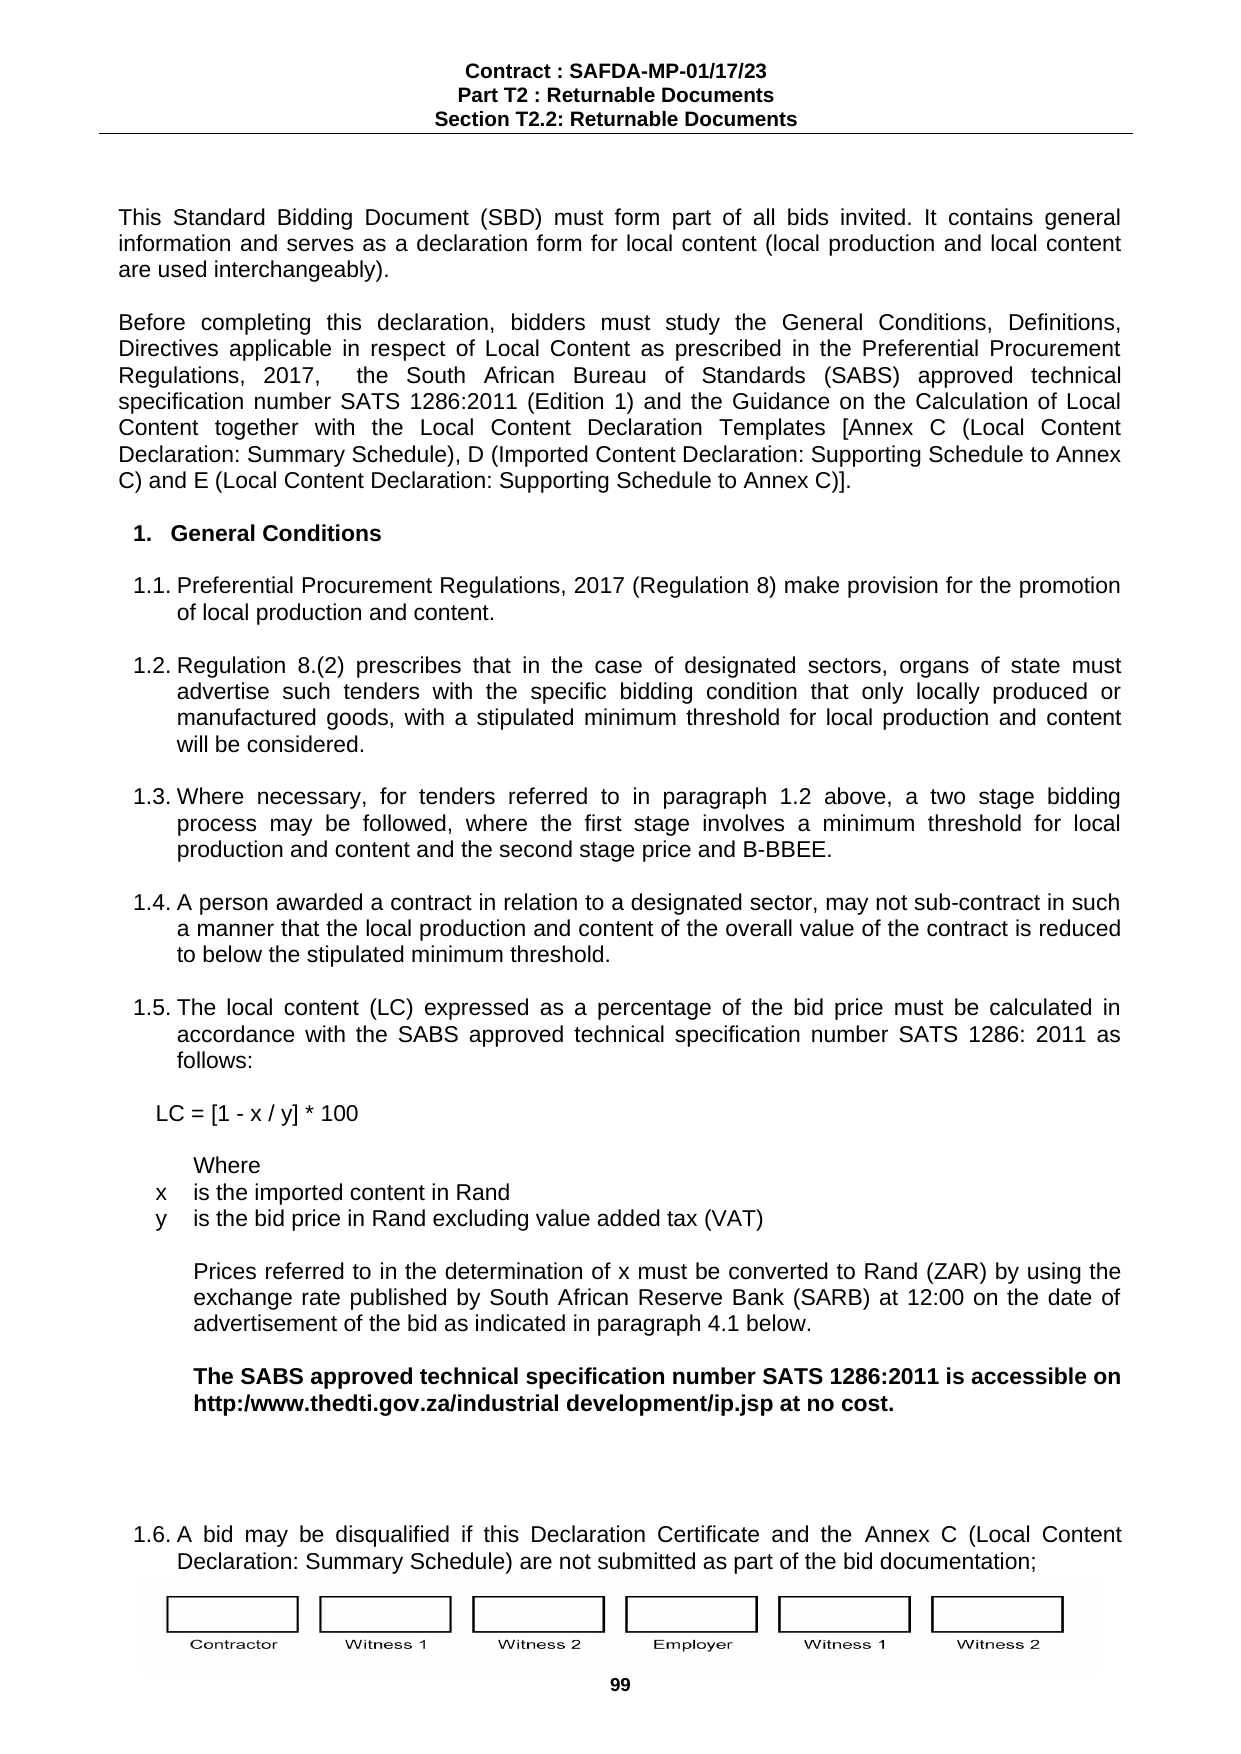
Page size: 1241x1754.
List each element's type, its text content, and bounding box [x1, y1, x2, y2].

text LC = [1 - x / y] * 100 [118, 1099, 1122, 1126]
text Before completing this declaration, bidders must study the General Conditions, Definitions, Directives applicable in respect of Local Content as prescribed in the Preferential Procurement Regulations, 2017, the South African Bureau of Standards (SABS) approved technical specification number SATS 1286:2011 (Edition 1) and the Guidance on the Calculation of Local Content together with the Local Content Declaration Templates [Annex C (Local Content Declaration: Summary Schedule), D (Imported Content Declaration: Supporting Schedule to Annex C) and E (Local Content Declaration: Supporting Schedule to Annex C)]. [118, 309, 1122, 493]
text The SABS approved technical specification number SATS 1286:2011 is accessible on http:/www.thedti.gov.za/industrial development/ip.jsp at no cost. [193, 1363, 1122, 1416]
text Where [193, 1152, 1122, 1179]
text x is the imported content in Rand [118, 1179, 1122, 1205]
picture [138, 1578, 1103, 1674]
list The local content (LC) expressed as a percentage of the bid price must be calculated in accordance with the SABS approved technical specification number SATS 1286: 2011 as follows: [133, 994, 1122, 1073]
text y is the bid price in Rand excluding value added tax (VAT) [118, 1205, 1122, 1231]
list Regulation 8.(2) prescribes that in the case of designated sectors, organs of state must advertise such tenders with the specific bidding condition that only locally produced or manufactured goods, with a stipulated minimum threshold for local production and content will be considered. [133, 652, 1122, 757]
text Prices referred to in the determination of x must be converted to Rand (ZAR) by using the exchange rate published by South African Reserve Bank (SARB) at 12:00 on the date of advertisement of the bid as indicated in paragraph 4.1 below. [193, 1258, 1122, 1337]
text This Standard Bidding Document (SBD) must form part of all bids invited. It contains general information and serves as a declaration form for local content (local production and local content are used interchangeably). [118, 203, 1122, 283]
list Where necessary, for tenders referred to in paragraph 1.2 above, a two stage bidding process may be followed, where the first stage involves a minimum threshold for local production and content and the second stage price and B-BBEE. [133, 783, 1122, 862]
list Preferential Procurement Regulations, 2017 (Regulation 8) make provision for the promotion of local production and content. [133, 572, 1122, 625]
list A bid may be disqualified if this Declaration Certificate and the Annex C (Local Content Declaration: Summary Schedule) are not submitted as part of the bid documentation; [133, 1521, 1122, 1574]
list A person awarded a contract in relation to a designated sector, may not sub-contract in such a manner that the local production and content of the overall value of the contract is reduced to below the stipulated minimum threshold. [133, 889, 1122, 968]
list General Conditions [133, 520, 1122, 546]
